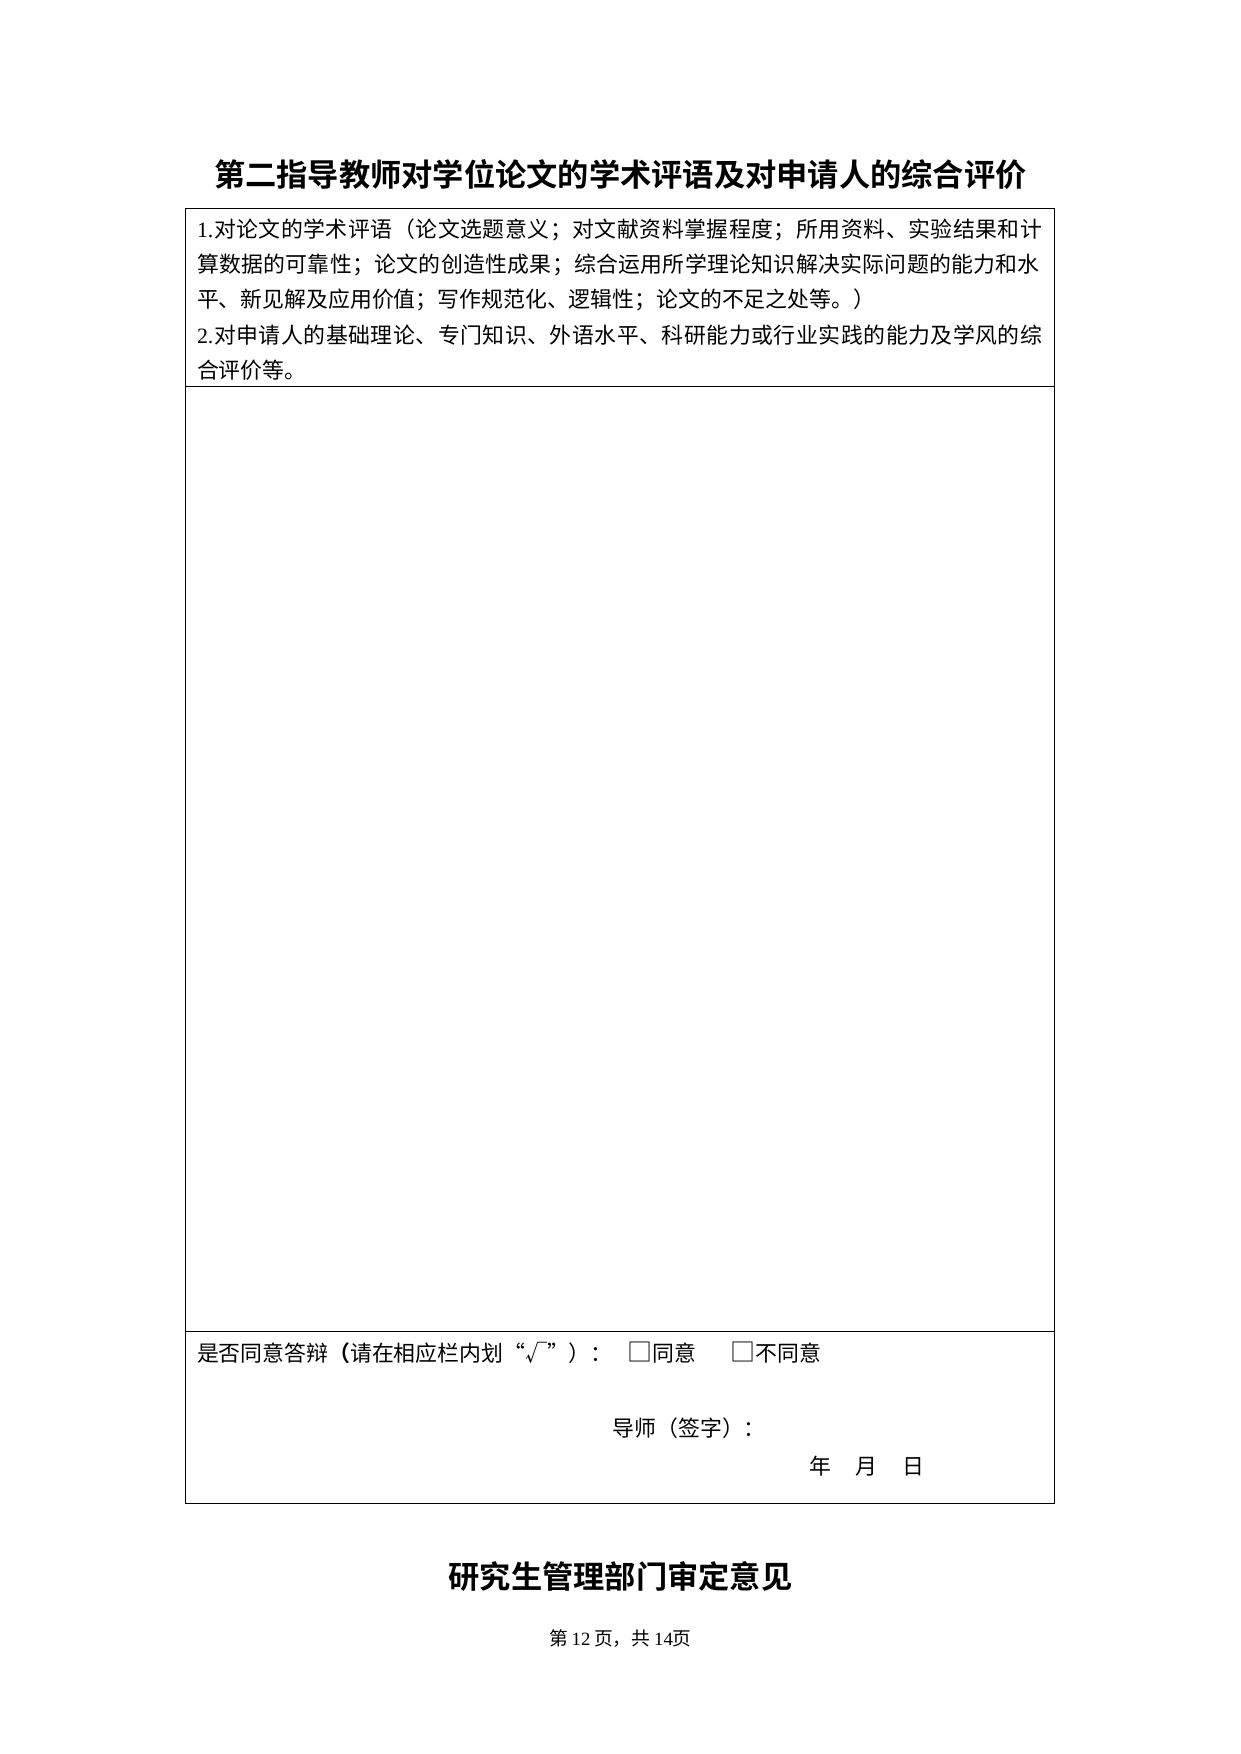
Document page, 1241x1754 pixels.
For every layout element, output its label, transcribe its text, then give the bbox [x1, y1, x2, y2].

table_cell 是否同意答辩（请在相应栏内划“√”）： □同意 □不同意 导师（签字）： 年 月 日 [186, 1332, 1054, 1503]
table_cell [186, 387, 1054, 1331]
text 研究生管理部门审定意见 [187, 1553, 1053, 1598]
table_header 1.对论文的学术评语（论文选题意义；对文献资料掌握程度；所用资料、实验结果和计算数据的可靠性；论文的创造性成果；综合运用所学理论知识解决实际问题的能力和水平、新见解及应用价值；写作规范化、逻辑性；论文的不足之处等。） 2.对申请人的基础理论、专门知识、外语水平、科研能力或行业实践的能力及学风的综合评价等。 [186, 209, 1054, 386]
text 第二指导教师对学位论文的学术评语及对申请人的综合评价 [187, 150, 1053, 195]
